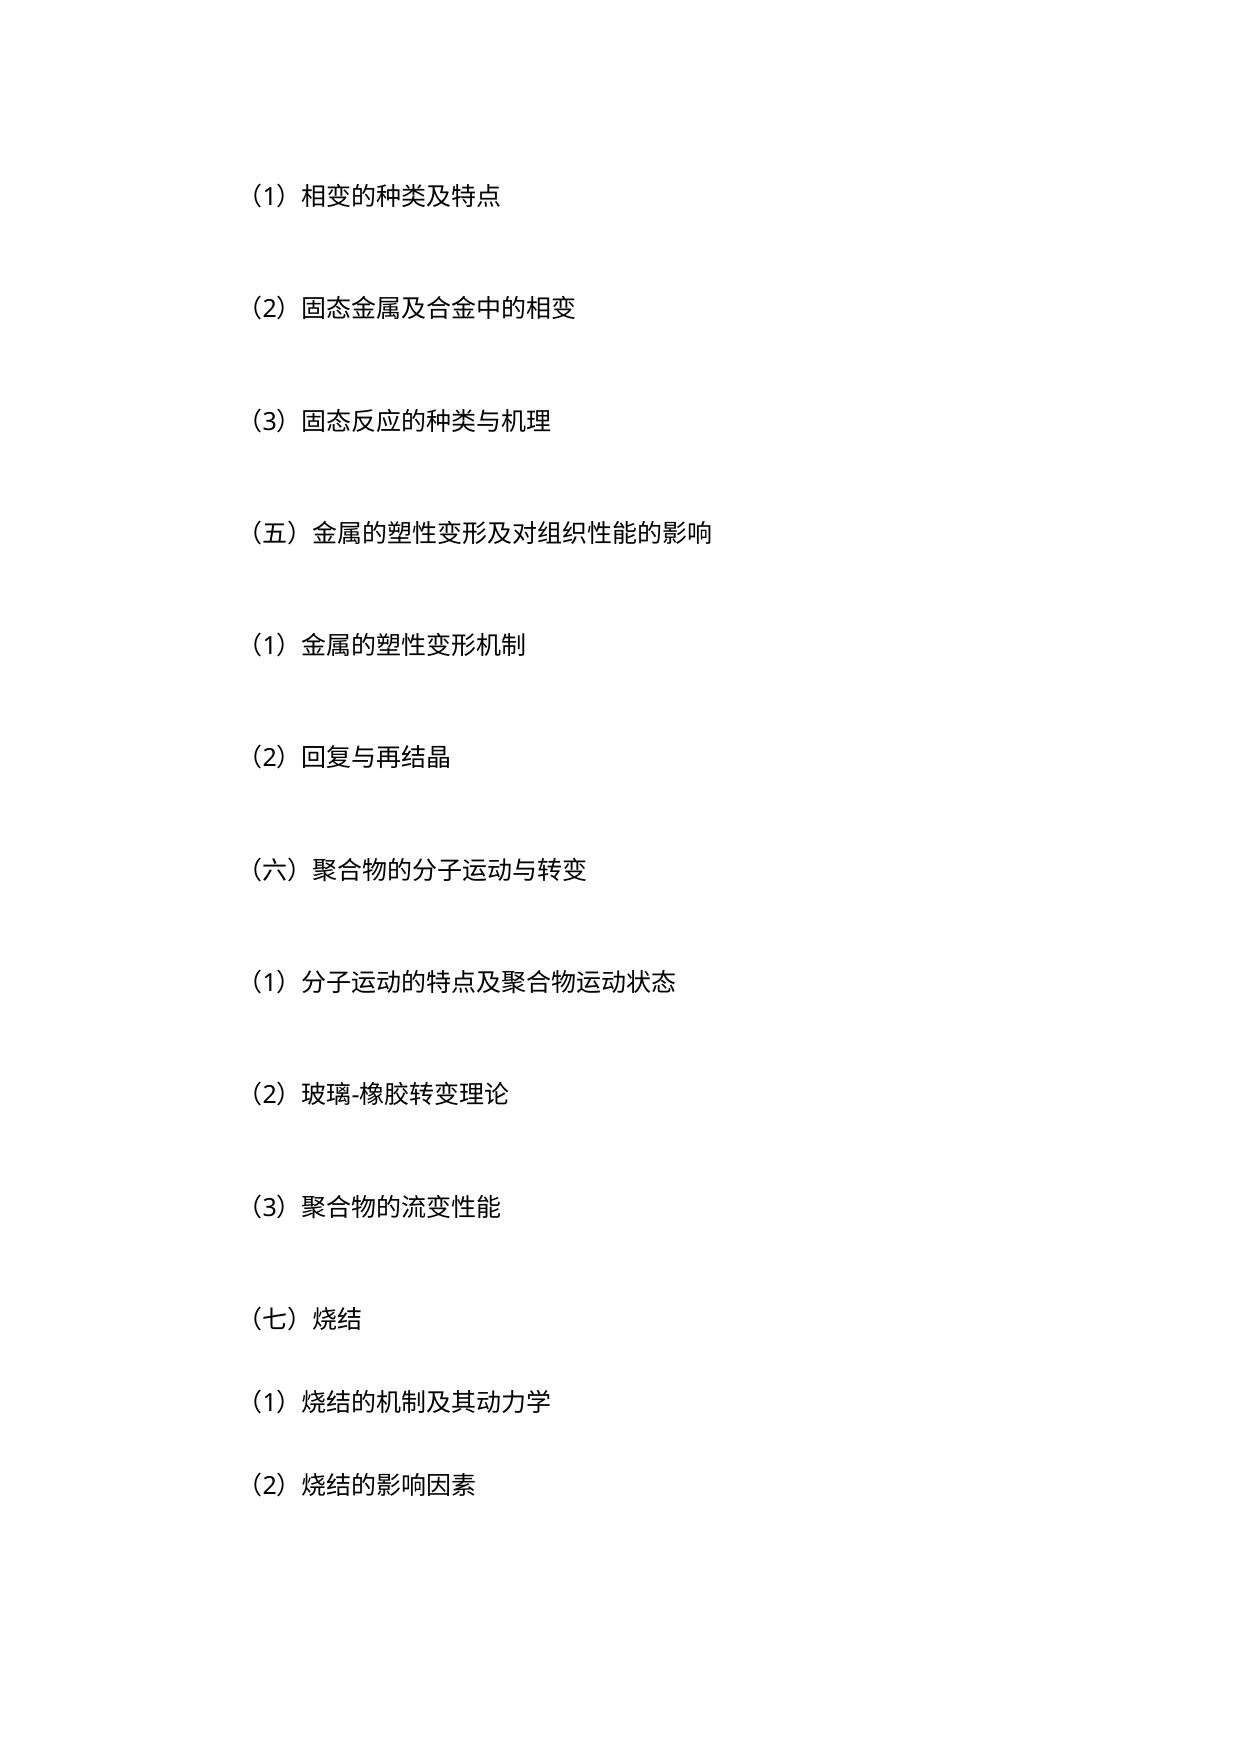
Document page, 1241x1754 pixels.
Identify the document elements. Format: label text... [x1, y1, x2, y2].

text （七）烧结 [187, 1285, 1053, 1350]
text （2）玻璃-橡胶转变理论 [187, 1060, 1053, 1125]
text （1）金属的塑性变形机制 [187, 611, 1053, 676]
text （1）相变的种类及特点 [187, 162, 1053, 227]
text （五）金属的塑性变形及对组织性能的影响 [187, 499, 1053, 564]
text （1）烧结的机制及其动力学 [187, 1368, 1053, 1433]
text （3）聚合物的流变性能 [187, 1173, 1053, 1238]
text （3）固态反应的种类与机理 [187, 387, 1053, 452]
text （2）回复与再结晶 [187, 723, 1053, 788]
text （2）烧结的影响因素 [187, 1451, 1053, 1516]
text （2）固态金属及合金中的相变 [187, 274, 1053, 339]
text （1）分子运动的特点及聚合物运动状态 [187, 948, 1053, 1013]
text （六）聚合物的分子运动与转变 [187, 836, 1053, 901]
